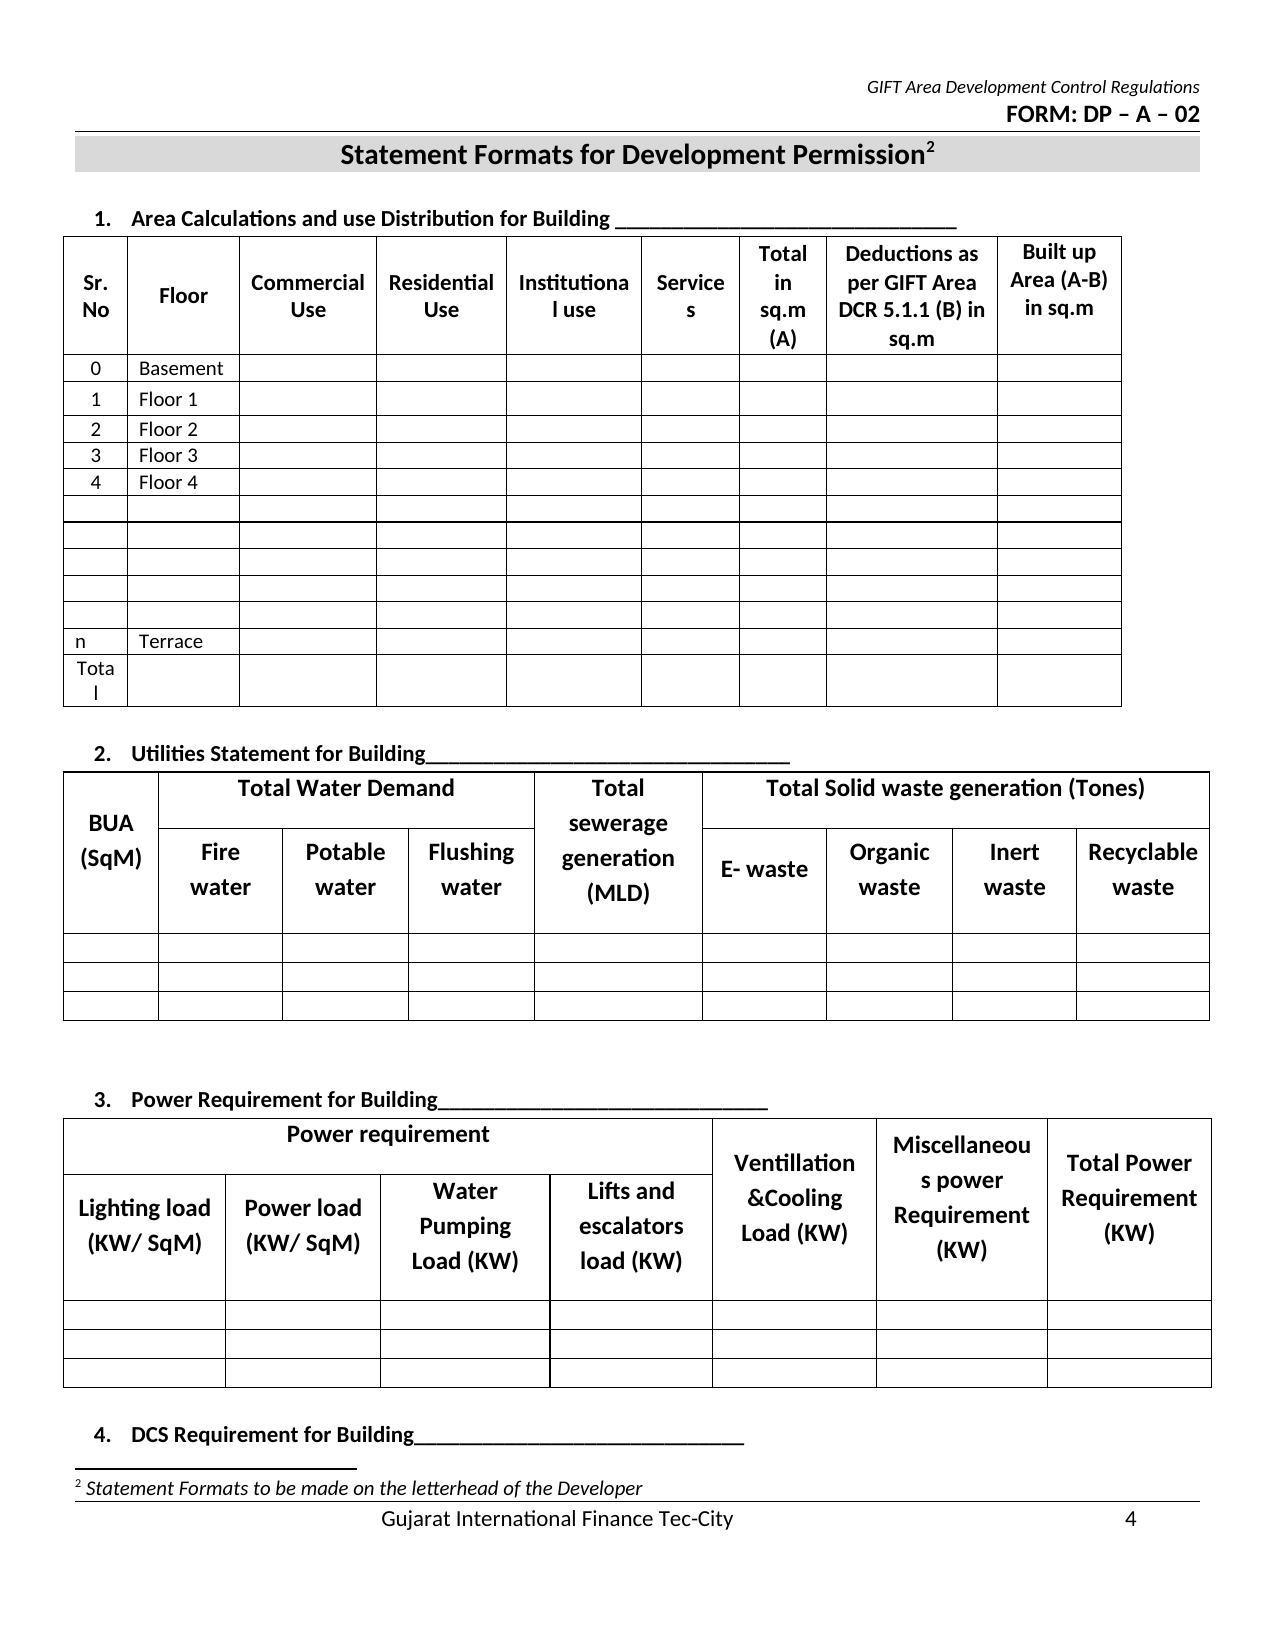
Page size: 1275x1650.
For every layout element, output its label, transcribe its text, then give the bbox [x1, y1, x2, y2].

table_cell [998, 469, 1121, 495]
list Power Requirement for Building_____________________________ [94, 1085, 1200, 1113]
table_cell [998, 523, 1121, 548]
table_cell Inert waste [953, 829, 1076, 933]
table_cell [507, 576, 641, 601]
table_header Miscellaneous power Requirement (KW) [877, 1119, 1047, 1300]
table_cell [507, 602, 641, 628]
table_cell [507, 382, 641, 415]
table_cell [64, 963, 158, 991]
table_cell E- waste [703, 829, 826, 933]
table_cell [740, 629, 826, 654]
table_cell [377, 629, 506, 654]
table_cell [998, 549, 1121, 574]
table_cell Basement [128, 355, 239, 381]
table_cell [377, 576, 506, 601]
table_cell [409, 992, 534, 1020]
table_header Built up Area (A-B) in sq.m [998, 237, 1121, 354]
table_cell [953, 934, 1076, 962]
table_cell [377, 496, 506, 521]
table_cell [827, 496, 997, 521]
table_cell [240, 629, 376, 654]
table_cell [877, 1330, 1047, 1358]
table_header Deductions as per GIFT Area DCR 5.1.1 (B) in sq.m [827, 237, 997, 354]
table_cell [740, 443, 826, 468]
table_cell [240, 523, 376, 548]
table_cell Terrace [128, 629, 239, 654]
table_cell [128, 496, 239, 521]
table_header Residential Use [377, 237, 506, 354]
table_header Ventillation &Cooling Load (KW) [713, 1119, 876, 1300]
table_cell [740, 382, 826, 415]
table_header Total sewerage generation (MLD) [535, 773, 702, 933]
table_cell [877, 1301, 1047, 1329]
list Utilities Statement for Building________________________________ [94, 739, 1200, 767]
table_cell Lifts and escalators load (KW) [551, 1175, 712, 1300]
table_cell [642, 469, 739, 495]
table_cell [240, 382, 376, 415]
table_cell [1048, 1301, 1211, 1329]
table_cell [642, 549, 739, 574]
table_cell [998, 629, 1121, 654]
table_cell [827, 416, 997, 442]
table_cell [226, 1359, 380, 1387]
table_cell [283, 963, 408, 991]
table_cell [998, 355, 1121, 381]
table_header Total in sq.m (A) [740, 237, 826, 354]
table_cell [703, 963, 826, 991]
text Statement Formats for Development Permission [75, 136, 1200, 172]
table_cell [507, 629, 641, 654]
table_cell [226, 1330, 380, 1358]
table_header Total Power Requirement (KW) [1048, 1119, 1211, 1300]
table_cell [998, 576, 1121, 601]
table_cell [535, 934, 702, 962]
table_cell [240, 355, 376, 381]
table_cell [740, 576, 826, 601]
table_cell [381, 1330, 549, 1358]
table_cell [377, 355, 506, 381]
table_cell Recyclable waste [1077, 829, 1209, 933]
table_cell [240, 469, 376, 495]
table_cell [1077, 963, 1209, 991]
table_cell [998, 382, 1121, 415]
table_cell [64, 1301, 225, 1329]
table_cell [283, 992, 408, 1020]
table_cell [827, 934, 952, 962]
table_cell [953, 963, 1076, 991]
table_cell [377, 469, 506, 495]
table_cell [551, 1359, 712, 1387]
table_cell [642, 443, 739, 468]
table_header Commercial Use [240, 237, 376, 354]
table_cell 2 [64, 416, 127, 442]
table_cell 4 [64, 469, 127, 495]
table_cell [128, 576, 239, 601]
table_cell [713, 1359, 876, 1387]
table_cell [64, 1359, 225, 1387]
table_header Power requirement [64, 1119, 712, 1174]
table_cell [642, 655, 739, 706]
table_cell 1 [64, 382, 127, 415]
table_cell [507, 655, 641, 706]
table_cell [827, 992, 952, 1020]
table_cell Water Pumping Load (KW) [381, 1175, 549, 1300]
table_cell [998, 443, 1121, 468]
table_cell [64, 549, 127, 574]
table_cell [64, 576, 127, 601]
table_cell [642, 382, 739, 415]
table_cell [642, 602, 739, 628]
table_cell 0 [64, 355, 127, 381]
table_header Institutional use [507, 237, 641, 354]
table_header Sr. No [64, 237, 127, 354]
table_cell [998, 496, 1121, 521]
table_cell [240, 549, 376, 574]
table_cell [240, 496, 376, 521]
table_cell Floor 1 [128, 382, 239, 415]
table_cell [507, 496, 641, 521]
table_cell [507, 355, 641, 381]
list Area Calculations and use Distribution for Building ______________________________ [94, 204, 1200, 232]
table_cell [642, 576, 739, 601]
table_cell Floor 2 [128, 416, 239, 442]
table_cell [377, 416, 506, 442]
table_cell [377, 382, 506, 415]
table_cell [377, 443, 506, 468]
table_header BUA (SqM) [64, 773, 158, 933]
table_cell [1048, 1330, 1211, 1358]
table_cell [64, 602, 127, 628]
table_cell [128, 655, 239, 706]
table_cell [159, 963, 282, 991]
table_cell [226, 1301, 380, 1329]
table_cell [827, 355, 997, 381]
table_cell [642, 416, 739, 442]
table_cell [642, 629, 739, 654]
table_cell [507, 443, 641, 468]
table_cell [703, 992, 826, 1020]
table_cell [551, 1330, 712, 1358]
table_cell [827, 549, 997, 574]
table_header Total Water Demand [159, 773, 534, 828]
table_cell [381, 1301, 549, 1329]
table_cell [740, 496, 826, 521]
table_cell [740, 355, 826, 381]
table_cell [409, 963, 534, 991]
table_cell [713, 1330, 876, 1358]
table_cell [1077, 992, 1209, 1020]
table_cell [283, 934, 408, 962]
table_cell Floor 4 [128, 469, 239, 495]
table_cell Lighting load (KW/ SqM) [64, 1175, 225, 1300]
table_cell Organic waste [827, 829, 952, 933]
table_cell [827, 629, 997, 654]
table_cell [827, 602, 997, 628]
table_cell [377, 523, 506, 548]
table_cell [740, 602, 826, 628]
table_cell [740, 416, 826, 442]
table_cell [877, 1359, 1047, 1387]
table_header Total Solid waste generation (Tones) [703, 773, 1209, 828]
table_cell [1077, 934, 1209, 962]
table_cell [377, 655, 506, 706]
table_header Services [642, 237, 739, 354]
table_cell [827, 523, 997, 548]
table_cell [507, 416, 641, 442]
table_cell [827, 443, 997, 468]
table_cell Potable water [283, 829, 408, 933]
table_cell [128, 549, 239, 574]
table_cell [1048, 1359, 1211, 1387]
table_cell [953, 992, 1076, 1020]
table_cell [507, 523, 641, 548]
table_cell [740, 549, 826, 574]
list DCS Requirement for Building_____________________________ [94, 1420, 1200, 1448]
table_cell [642, 523, 739, 548]
table_cell [827, 655, 997, 706]
table_cell [240, 443, 376, 468]
table_cell [827, 382, 997, 415]
text FORM: DP – A – 02 [75, 98, 1200, 131]
table_cell [128, 602, 239, 628]
table_cell [998, 655, 1121, 706]
table_cell [64, 523, 127, 548]
table_cell 3 [64, 443, 127, 468]
table_cell [827, 576, 997, 601]
table_cell [64, 992, 158, 1020]
table_cell [240, 416, 376, 442]
table_cell [377, 602, 506, 628]
table_cell [740, 469, 826, 495]
table_cell [740, 655, 826, 706]
table_cell [740, 523, 826, 548]
table_cell [240, 576, 376, 601]
table_cell [507, 549, 641, 574]
table_cell [64, 1330, 225, 1358]
table_cell [240, 655, 376, 706]
table_cell [507, 469, 641, 495]
table_cell [64, 934, 158, 962]
table_cell [159, 992, 282, 1020]
table_cell [827, 469, 997, 495]
table_cell [64, 496, 127, 521]
table_header Floor [128, 237, 239, 354]
table_cell Floor 3 [128, 443, 239, 468]
table_cell [827, 963, 952, 991]
table_cell Fire water [159, 829, 282, 933]
table_cell Flushing water [409, 829, 534, 933]
table_cell [998, 416, 1121, 442]
table_cell [535, 963, 702, 991]
table_cell [998, 602, 1121, 628]
table_cell [535, 992, 702, 1020]
table_cell [642, 355, 739, 381]
table_cell [377, 549, 506, 574]
table_cell [551, 1301, 712, 1329]
table_cell Power load (KW/ SqM) [226, 1175, 380, 1300]
table_cell [128, 523, 239, 548]
table_cell [642, 496, 739, 521]
table_cell [713, 1301, 876, 1329]
table_cell [703, 934, 826, 962]
table_cell n [64, 629, 127, 654]
table_cell [240, 602, 376, 628]
table_cell [409, 934, 534, 962]
table_cell [159, 934, 282, 962]
table_cell [381, 1359, 549, 1387]
table_cell Total [64, 655, 127, 706]
